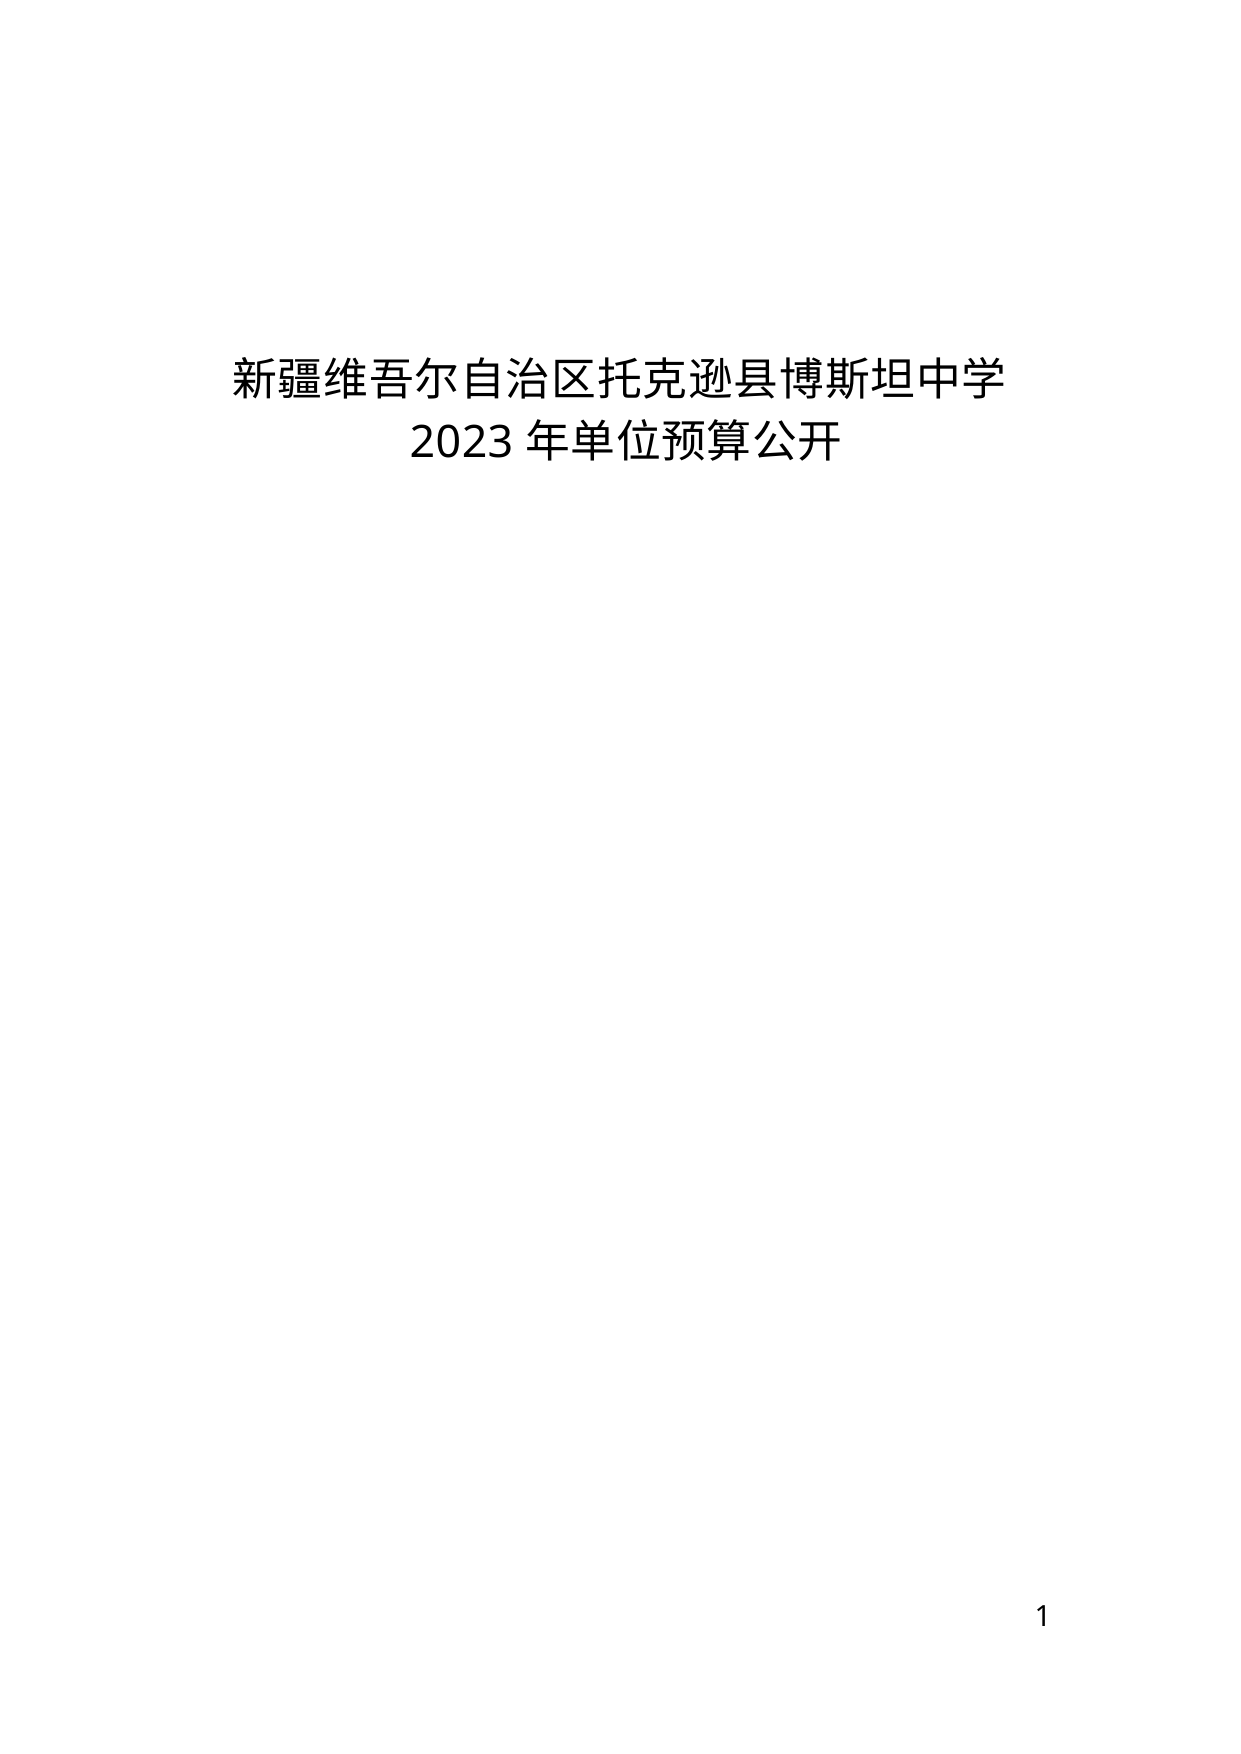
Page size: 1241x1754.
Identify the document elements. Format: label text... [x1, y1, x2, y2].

text 新疆维吾尔自治区托克逊县博斯坦中学 2023 年单位预算公开 [232, 347, 1009, 471]
